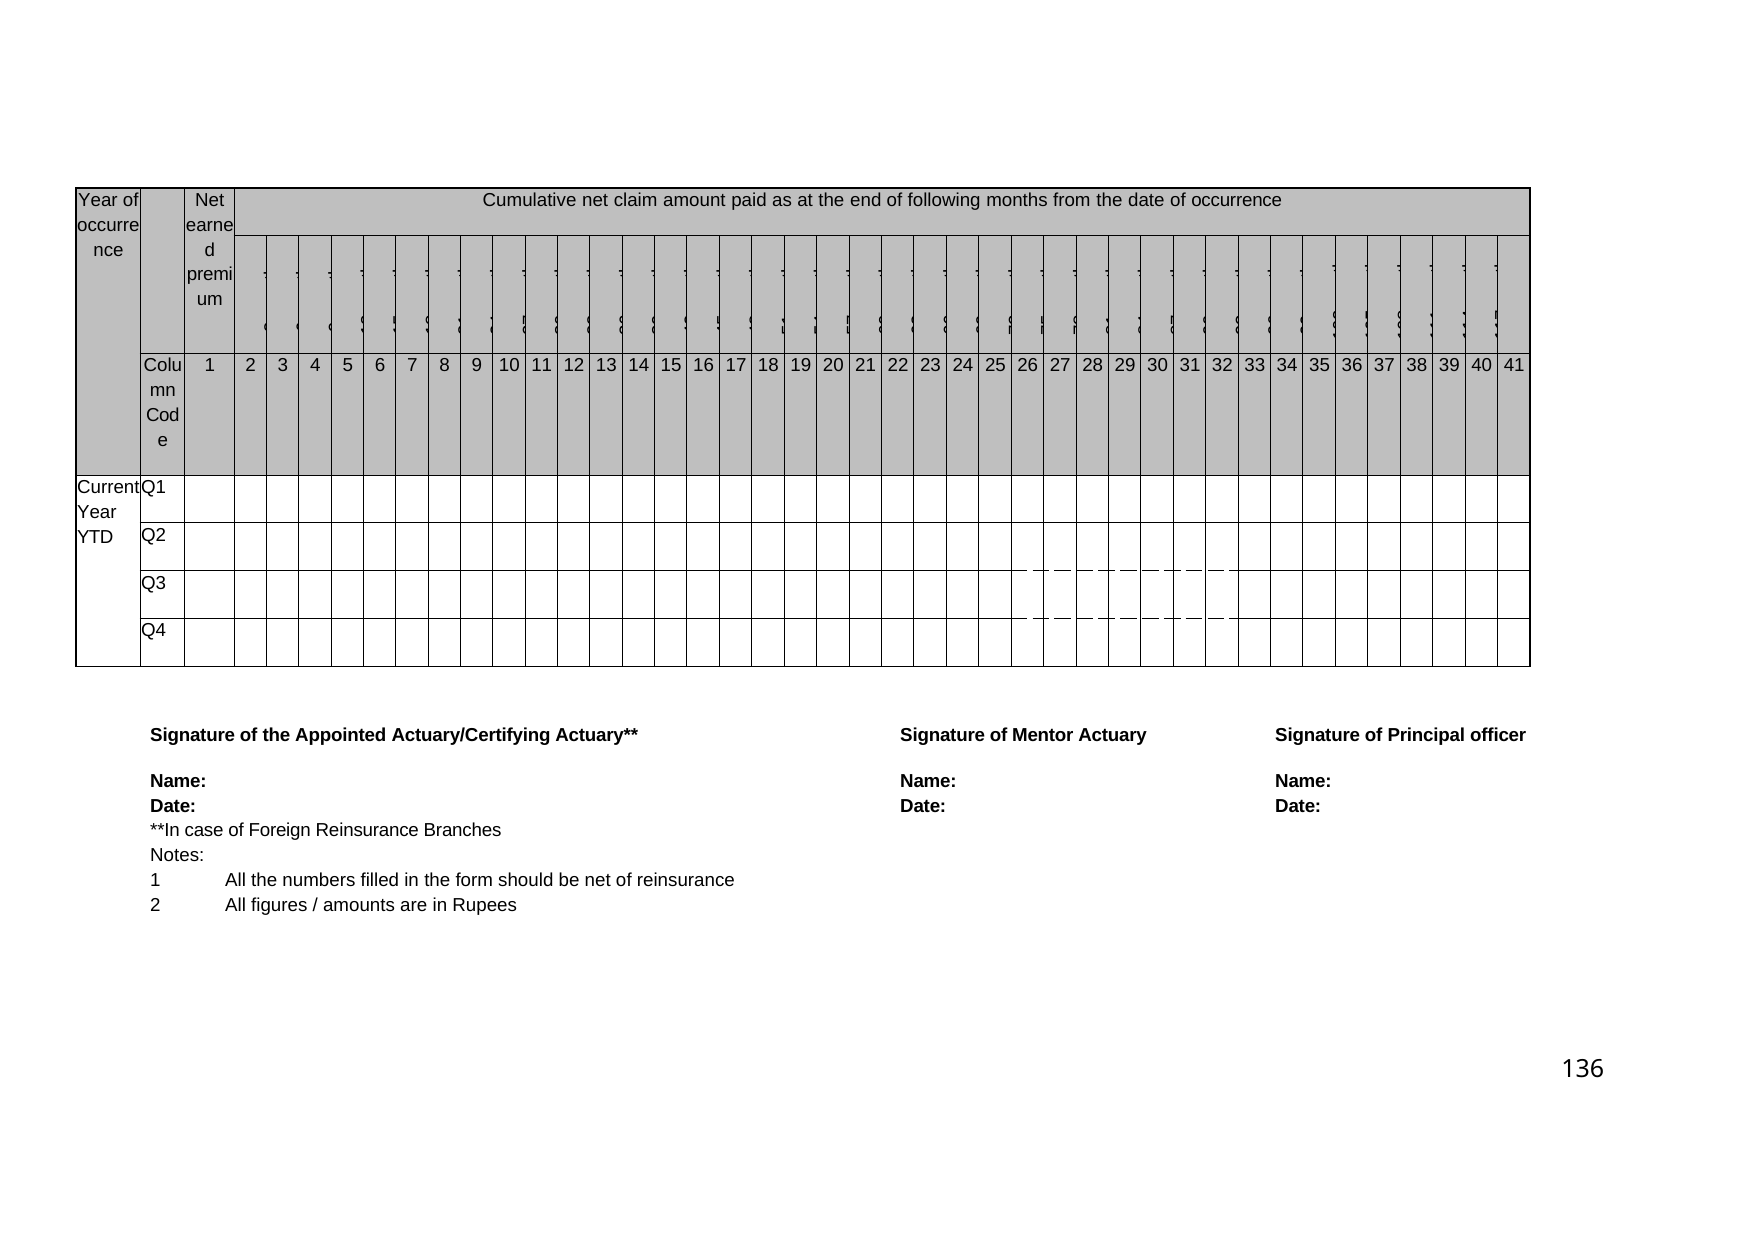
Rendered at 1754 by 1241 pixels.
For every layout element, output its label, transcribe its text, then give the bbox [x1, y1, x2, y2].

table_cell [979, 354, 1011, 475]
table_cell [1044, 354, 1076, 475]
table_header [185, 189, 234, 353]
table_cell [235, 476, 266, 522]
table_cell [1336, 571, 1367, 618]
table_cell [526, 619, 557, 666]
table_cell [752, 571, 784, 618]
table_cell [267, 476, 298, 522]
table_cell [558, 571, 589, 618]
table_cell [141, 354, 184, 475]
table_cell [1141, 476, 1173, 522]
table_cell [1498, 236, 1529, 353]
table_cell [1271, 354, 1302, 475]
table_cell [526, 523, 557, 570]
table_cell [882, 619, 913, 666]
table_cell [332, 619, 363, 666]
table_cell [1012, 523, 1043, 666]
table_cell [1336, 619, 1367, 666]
text 2 All figures / amounts are in Rupees [150, 894, 1604, 915]
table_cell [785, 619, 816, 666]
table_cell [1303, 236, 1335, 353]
text 1 All the numbers filled in the form should be net of reinsurance [150, 869, 1604, 890]
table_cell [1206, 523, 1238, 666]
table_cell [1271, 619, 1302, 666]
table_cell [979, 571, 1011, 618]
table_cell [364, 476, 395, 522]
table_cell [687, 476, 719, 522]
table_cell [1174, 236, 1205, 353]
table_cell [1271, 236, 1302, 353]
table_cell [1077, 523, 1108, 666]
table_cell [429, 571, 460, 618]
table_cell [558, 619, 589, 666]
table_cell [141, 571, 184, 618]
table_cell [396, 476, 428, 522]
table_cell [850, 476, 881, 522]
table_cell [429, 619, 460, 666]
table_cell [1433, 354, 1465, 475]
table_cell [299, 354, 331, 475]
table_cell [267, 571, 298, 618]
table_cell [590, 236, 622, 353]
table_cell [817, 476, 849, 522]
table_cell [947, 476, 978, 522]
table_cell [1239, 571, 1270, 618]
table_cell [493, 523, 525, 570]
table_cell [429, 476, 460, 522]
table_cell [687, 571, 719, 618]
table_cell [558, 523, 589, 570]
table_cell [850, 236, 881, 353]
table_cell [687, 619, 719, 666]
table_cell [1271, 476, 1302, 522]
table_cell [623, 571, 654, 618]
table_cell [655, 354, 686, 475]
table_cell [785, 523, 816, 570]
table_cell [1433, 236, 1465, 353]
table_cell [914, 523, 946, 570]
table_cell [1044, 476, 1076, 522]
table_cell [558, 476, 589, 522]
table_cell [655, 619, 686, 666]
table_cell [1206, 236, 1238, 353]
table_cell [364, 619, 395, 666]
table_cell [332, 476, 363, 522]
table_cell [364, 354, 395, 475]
text **In case of Foreign Reinsurance Branches [150, 819, 1604, 841]
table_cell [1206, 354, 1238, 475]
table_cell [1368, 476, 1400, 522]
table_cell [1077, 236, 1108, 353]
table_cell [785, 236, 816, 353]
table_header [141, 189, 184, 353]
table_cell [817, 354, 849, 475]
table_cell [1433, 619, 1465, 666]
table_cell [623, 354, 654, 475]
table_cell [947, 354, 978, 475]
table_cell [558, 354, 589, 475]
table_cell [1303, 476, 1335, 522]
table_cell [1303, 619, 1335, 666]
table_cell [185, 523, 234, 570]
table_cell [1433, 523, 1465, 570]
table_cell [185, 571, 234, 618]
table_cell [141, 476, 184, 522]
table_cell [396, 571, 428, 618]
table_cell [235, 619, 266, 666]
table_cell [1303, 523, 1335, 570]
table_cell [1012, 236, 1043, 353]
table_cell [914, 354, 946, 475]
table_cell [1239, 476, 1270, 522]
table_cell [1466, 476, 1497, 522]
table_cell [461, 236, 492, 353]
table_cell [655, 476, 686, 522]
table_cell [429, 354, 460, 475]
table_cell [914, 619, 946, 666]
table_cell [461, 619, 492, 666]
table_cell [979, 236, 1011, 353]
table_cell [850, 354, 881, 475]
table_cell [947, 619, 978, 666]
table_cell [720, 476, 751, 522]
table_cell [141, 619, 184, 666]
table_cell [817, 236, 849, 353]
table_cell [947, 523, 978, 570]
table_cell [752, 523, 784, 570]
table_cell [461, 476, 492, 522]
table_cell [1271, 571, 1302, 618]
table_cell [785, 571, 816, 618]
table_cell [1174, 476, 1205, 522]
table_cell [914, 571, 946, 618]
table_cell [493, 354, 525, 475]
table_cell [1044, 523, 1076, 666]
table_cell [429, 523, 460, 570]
text Signature of the Appointed Actuary/Certifying Actuary** Signature of Mentor Actuary Signature of Principal officer [150, 724, 1604, 746]
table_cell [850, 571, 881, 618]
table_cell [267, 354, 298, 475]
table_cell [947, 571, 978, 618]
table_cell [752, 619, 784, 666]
text Notes: [150, 844, 1604, 866]
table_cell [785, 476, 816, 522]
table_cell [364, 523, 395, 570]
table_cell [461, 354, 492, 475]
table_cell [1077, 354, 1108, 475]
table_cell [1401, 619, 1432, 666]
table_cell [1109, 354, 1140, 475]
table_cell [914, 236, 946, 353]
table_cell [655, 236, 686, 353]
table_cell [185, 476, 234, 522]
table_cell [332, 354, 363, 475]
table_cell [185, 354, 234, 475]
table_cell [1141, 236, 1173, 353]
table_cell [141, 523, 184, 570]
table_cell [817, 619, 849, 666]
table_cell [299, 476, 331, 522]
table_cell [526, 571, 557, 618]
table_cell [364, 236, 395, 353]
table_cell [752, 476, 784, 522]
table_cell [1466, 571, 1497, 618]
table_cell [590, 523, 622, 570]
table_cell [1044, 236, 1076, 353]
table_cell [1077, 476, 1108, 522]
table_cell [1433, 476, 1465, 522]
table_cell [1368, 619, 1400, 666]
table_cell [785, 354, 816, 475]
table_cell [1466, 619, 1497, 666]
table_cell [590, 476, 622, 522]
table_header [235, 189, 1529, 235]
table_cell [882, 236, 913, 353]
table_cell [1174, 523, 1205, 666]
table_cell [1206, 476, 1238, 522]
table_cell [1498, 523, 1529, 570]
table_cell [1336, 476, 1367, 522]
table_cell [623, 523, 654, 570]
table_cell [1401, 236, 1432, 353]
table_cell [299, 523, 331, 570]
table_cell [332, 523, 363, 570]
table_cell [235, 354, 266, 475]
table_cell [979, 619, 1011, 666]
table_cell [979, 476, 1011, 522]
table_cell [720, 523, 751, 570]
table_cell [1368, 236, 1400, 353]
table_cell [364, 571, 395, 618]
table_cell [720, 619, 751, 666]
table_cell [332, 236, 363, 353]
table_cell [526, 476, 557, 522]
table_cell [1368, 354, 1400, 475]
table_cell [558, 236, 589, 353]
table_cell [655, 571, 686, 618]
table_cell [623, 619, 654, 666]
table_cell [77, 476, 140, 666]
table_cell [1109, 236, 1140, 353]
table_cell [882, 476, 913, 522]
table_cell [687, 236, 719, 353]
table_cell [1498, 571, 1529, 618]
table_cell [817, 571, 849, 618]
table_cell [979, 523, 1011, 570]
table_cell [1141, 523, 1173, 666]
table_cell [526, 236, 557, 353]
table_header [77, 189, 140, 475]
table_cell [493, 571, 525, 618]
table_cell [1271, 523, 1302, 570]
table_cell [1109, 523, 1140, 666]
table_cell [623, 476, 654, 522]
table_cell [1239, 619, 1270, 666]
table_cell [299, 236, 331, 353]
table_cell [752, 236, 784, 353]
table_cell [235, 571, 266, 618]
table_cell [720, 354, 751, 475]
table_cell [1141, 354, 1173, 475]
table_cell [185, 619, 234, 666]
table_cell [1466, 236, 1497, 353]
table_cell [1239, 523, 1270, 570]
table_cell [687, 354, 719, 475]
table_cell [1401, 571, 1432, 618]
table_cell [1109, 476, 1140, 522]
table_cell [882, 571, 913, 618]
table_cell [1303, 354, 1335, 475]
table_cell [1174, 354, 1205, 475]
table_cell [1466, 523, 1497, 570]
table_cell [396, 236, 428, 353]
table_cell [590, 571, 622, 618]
text Name: Name: Name: [150, 770, 1604, 791]
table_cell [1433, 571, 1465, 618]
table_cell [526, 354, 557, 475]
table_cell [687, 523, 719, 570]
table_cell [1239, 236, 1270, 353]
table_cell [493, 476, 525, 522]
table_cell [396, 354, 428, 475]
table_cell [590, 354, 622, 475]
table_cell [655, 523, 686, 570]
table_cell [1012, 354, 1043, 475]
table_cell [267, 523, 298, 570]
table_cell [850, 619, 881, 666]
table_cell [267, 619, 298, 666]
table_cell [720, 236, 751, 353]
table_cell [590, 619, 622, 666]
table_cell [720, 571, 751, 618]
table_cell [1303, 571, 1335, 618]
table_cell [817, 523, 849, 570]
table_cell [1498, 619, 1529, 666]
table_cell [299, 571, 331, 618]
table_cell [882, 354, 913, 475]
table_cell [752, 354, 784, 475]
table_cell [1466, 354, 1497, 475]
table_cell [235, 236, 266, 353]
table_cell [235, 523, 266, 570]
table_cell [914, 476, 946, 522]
text Date: Date: Date: [150, 794, 1604, 816]
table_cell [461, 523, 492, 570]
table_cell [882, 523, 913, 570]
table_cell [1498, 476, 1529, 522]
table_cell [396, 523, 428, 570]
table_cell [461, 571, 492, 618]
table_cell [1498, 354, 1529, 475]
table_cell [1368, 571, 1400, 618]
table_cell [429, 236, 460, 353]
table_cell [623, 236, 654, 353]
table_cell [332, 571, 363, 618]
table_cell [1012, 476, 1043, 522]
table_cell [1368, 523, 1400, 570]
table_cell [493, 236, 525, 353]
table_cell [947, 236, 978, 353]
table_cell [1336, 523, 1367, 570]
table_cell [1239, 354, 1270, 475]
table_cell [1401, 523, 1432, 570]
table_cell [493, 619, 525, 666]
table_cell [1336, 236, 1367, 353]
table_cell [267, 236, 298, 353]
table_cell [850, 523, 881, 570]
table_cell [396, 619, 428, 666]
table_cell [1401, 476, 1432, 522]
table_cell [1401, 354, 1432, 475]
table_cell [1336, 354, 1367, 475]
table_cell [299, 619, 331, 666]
